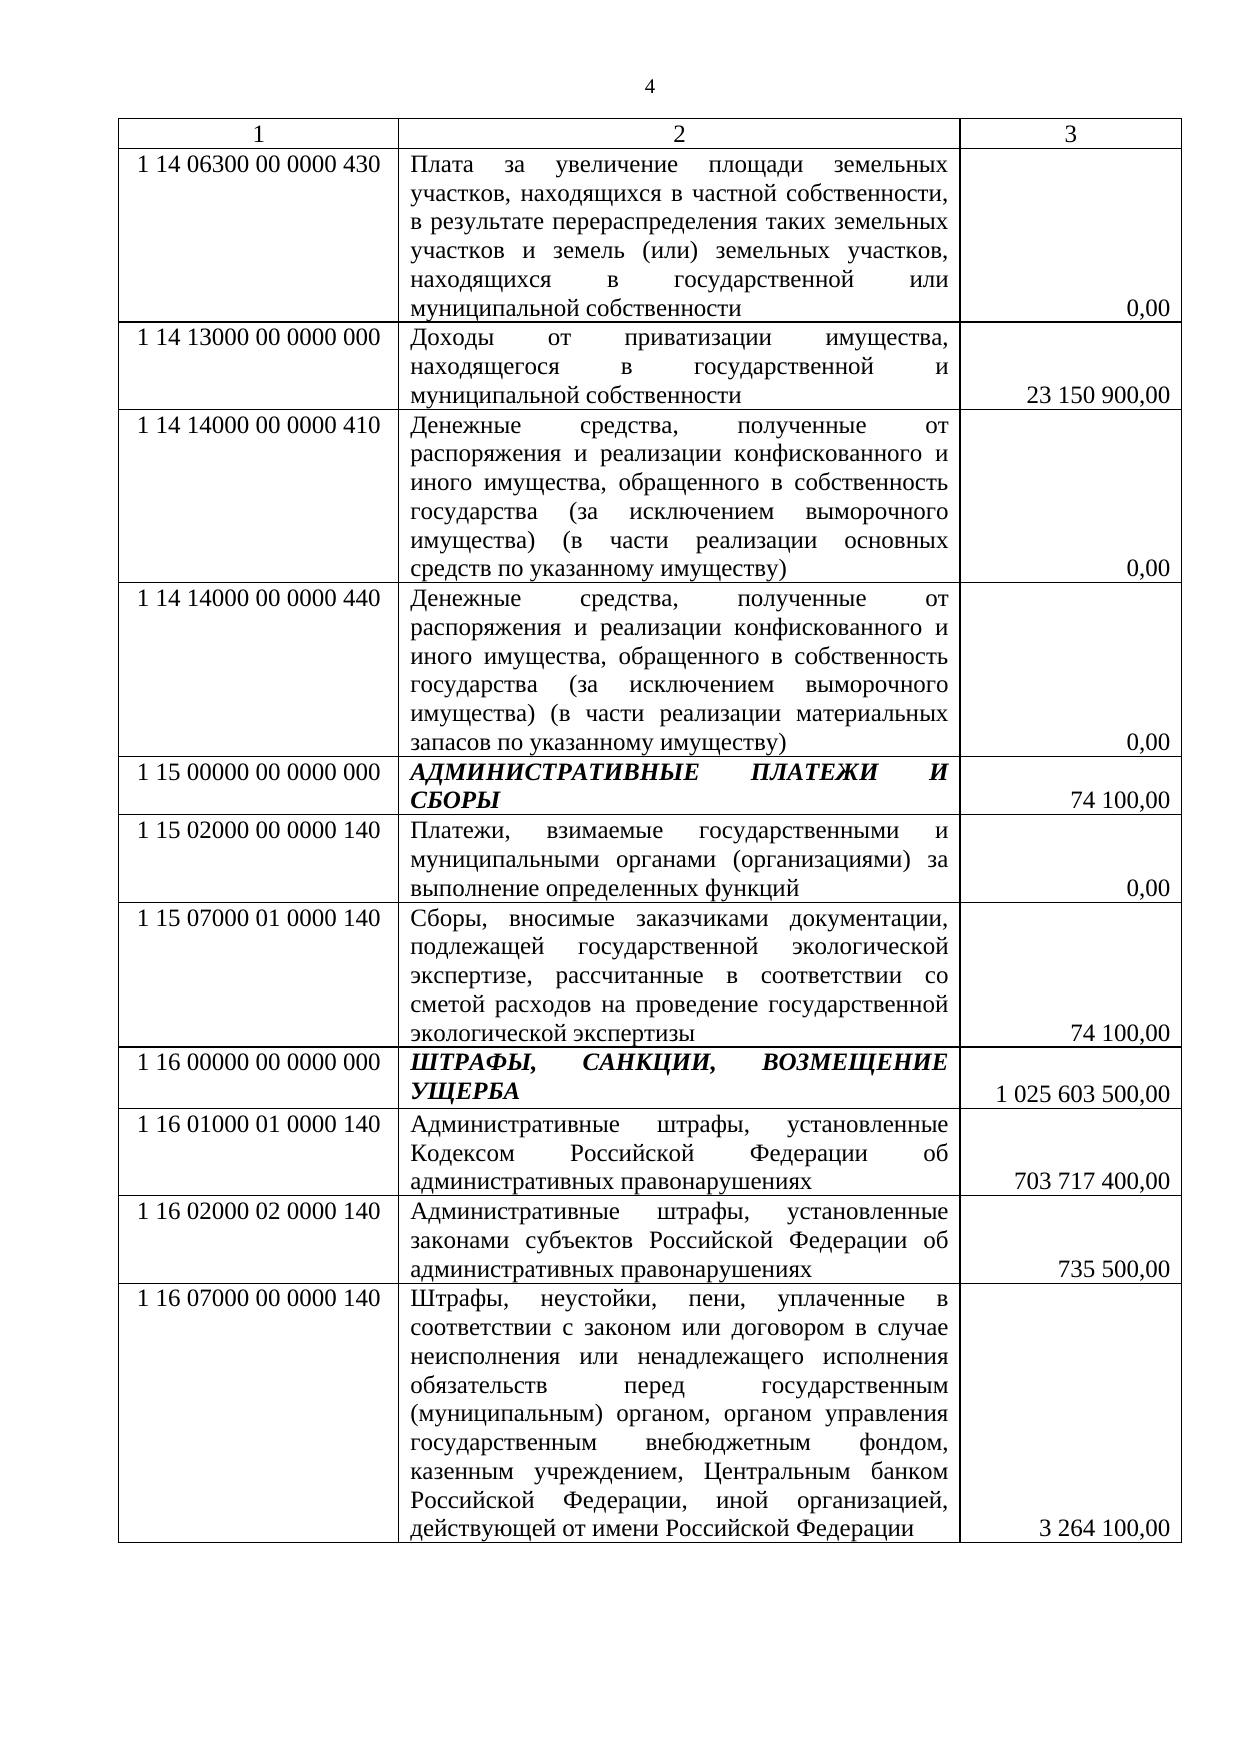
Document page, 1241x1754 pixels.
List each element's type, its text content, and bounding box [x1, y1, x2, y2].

table_cell 1 16 01000 01 0000 140 [119, 1109, 398, 1195]
table_cell 0,00 [961, 815, 1181, 902]
table_cell 1 14 06300 00 0000 430 [119, 149, 398, 321]
table_cell ШТРАФЫ, САНКЦИИ, ВОЗМЕЩЕНИЕ УЩЕРБА [399, 1048, 959, 1108]
table_cell АДМИНИСТРАТИВНЫЕ ПЛАТЕЖИ И СБОРЫ [399, 757, 959, 814]
table_cell Штрафы, неустойки, пени, уплаченные в соответствии с законом или договором в случае неисполнения или ненадлежащего исполнения обязательств перед государственным (муниципальным) органом, органом управления государственным внебюджетным фондом, казенным учреждением, Центральным банком Российской Федерации, иной организацией, действующей от имени Российской Федерации [399, 1284, 959, 1542]
table_cell 1 025 603 500,00 [961, 1048, 1181, 1108]
table_cell 0,00 [961, 583, 1181, 756]
table_cell 1 16 07000 00 0000 140 [119, 1284, 398, 1542]
table_header 3 [961, 119, 1181, 148]
table_cell 74 100,00 [961, 903, 1181, 1046]
table_cell Административные штрафы, установленные законами субъектов Российской Федерации об административных правонарушениях [399, 1196, 959, 1282]
table_cell 1 15 00000 00 0000 000 [119, 757, 398, 814]
table_cell 1 15 02000 00 0000 140 [119, 815, 398, 902]
table_cell 1 15 07000 01 0000 140 [119, 903, 398, 1046]
table_cell Доходы от приватизации имущества, находящегося в государственной и муниципальной собственности [399, 323, 959, 409]
table_cell 23 150 900,00 [961, 323, 1181, 409]
table_cell Административные штрафы, установленные Кодексом Российской Федерации об административных правонарушениях [399, 1109, 959, 1195]
table_cell 1 16 00000 00 0000 000 [119, 1048, 398, 1108]
table_cell 0,00 [961, 149, 1181, 321]
table_header 1 [119, 119, 398, 148]
table_cell 703 717 400,00 [961, 1109, 1181, 1195]
table_cell Денежные средства, полученные от распоряжения и реализации конфискованного и иного имущества, обращенного в собственность государства (за исключением выморочного имущества) (в части реализации основных средств по указанному имуществу) [399, 410, 959, 582]
table_cell Денежные средства, полученные от распоряжения и реализации конфискованного и иного имущества, обращенного в собственность государства (за исключением выморочного имущества) (в части реализации материальных запасов по указанному имуществу) [399, 583, 959, 756]
table_cell Сборы, вносимые заказчиками документации, подлежащей государственной экологической экспертизе, рассчитанные в соответствии со сметой расходов на проведение государственной экологической экспертизы [399, 903, 959, 1046]
table_cell 1 16 02000 02 0000 140 [119, 1196, 398, 1282]
table_cell Плата за увеличение площади земельных участков, находящихся в частной собственности, в результате перераспределения таких земельных участков и земель (или) земельных участков, находящихся в государственной или муниципальной собственности [399, 149, 959, 321]
table_cell 74 100,00 [961, 757, 1181, 814]
table_cell 1 14 14000 00 0000 440 [119, 583, 398, 756]
table_header 2 [399, 119, 959, 148]
table_cell 1 14 14000 00 0000 410 [119, 410, 398, 582]
table_cell Платежи, взимаемые государственными и муниципальными органами (организациями) за выполнение определенных функций [399, 815, 959, 902]
table_cell 1 14 13000 00 0000 000 [119, 323, 398, 409]
table_cell 735 500,00 [961, 1196, 1181, 1282]
table_cell 3 264 100,00 [961, 1284, 1181, 1542]
table_cell 0,00 [961, 410, 1181, 582]
